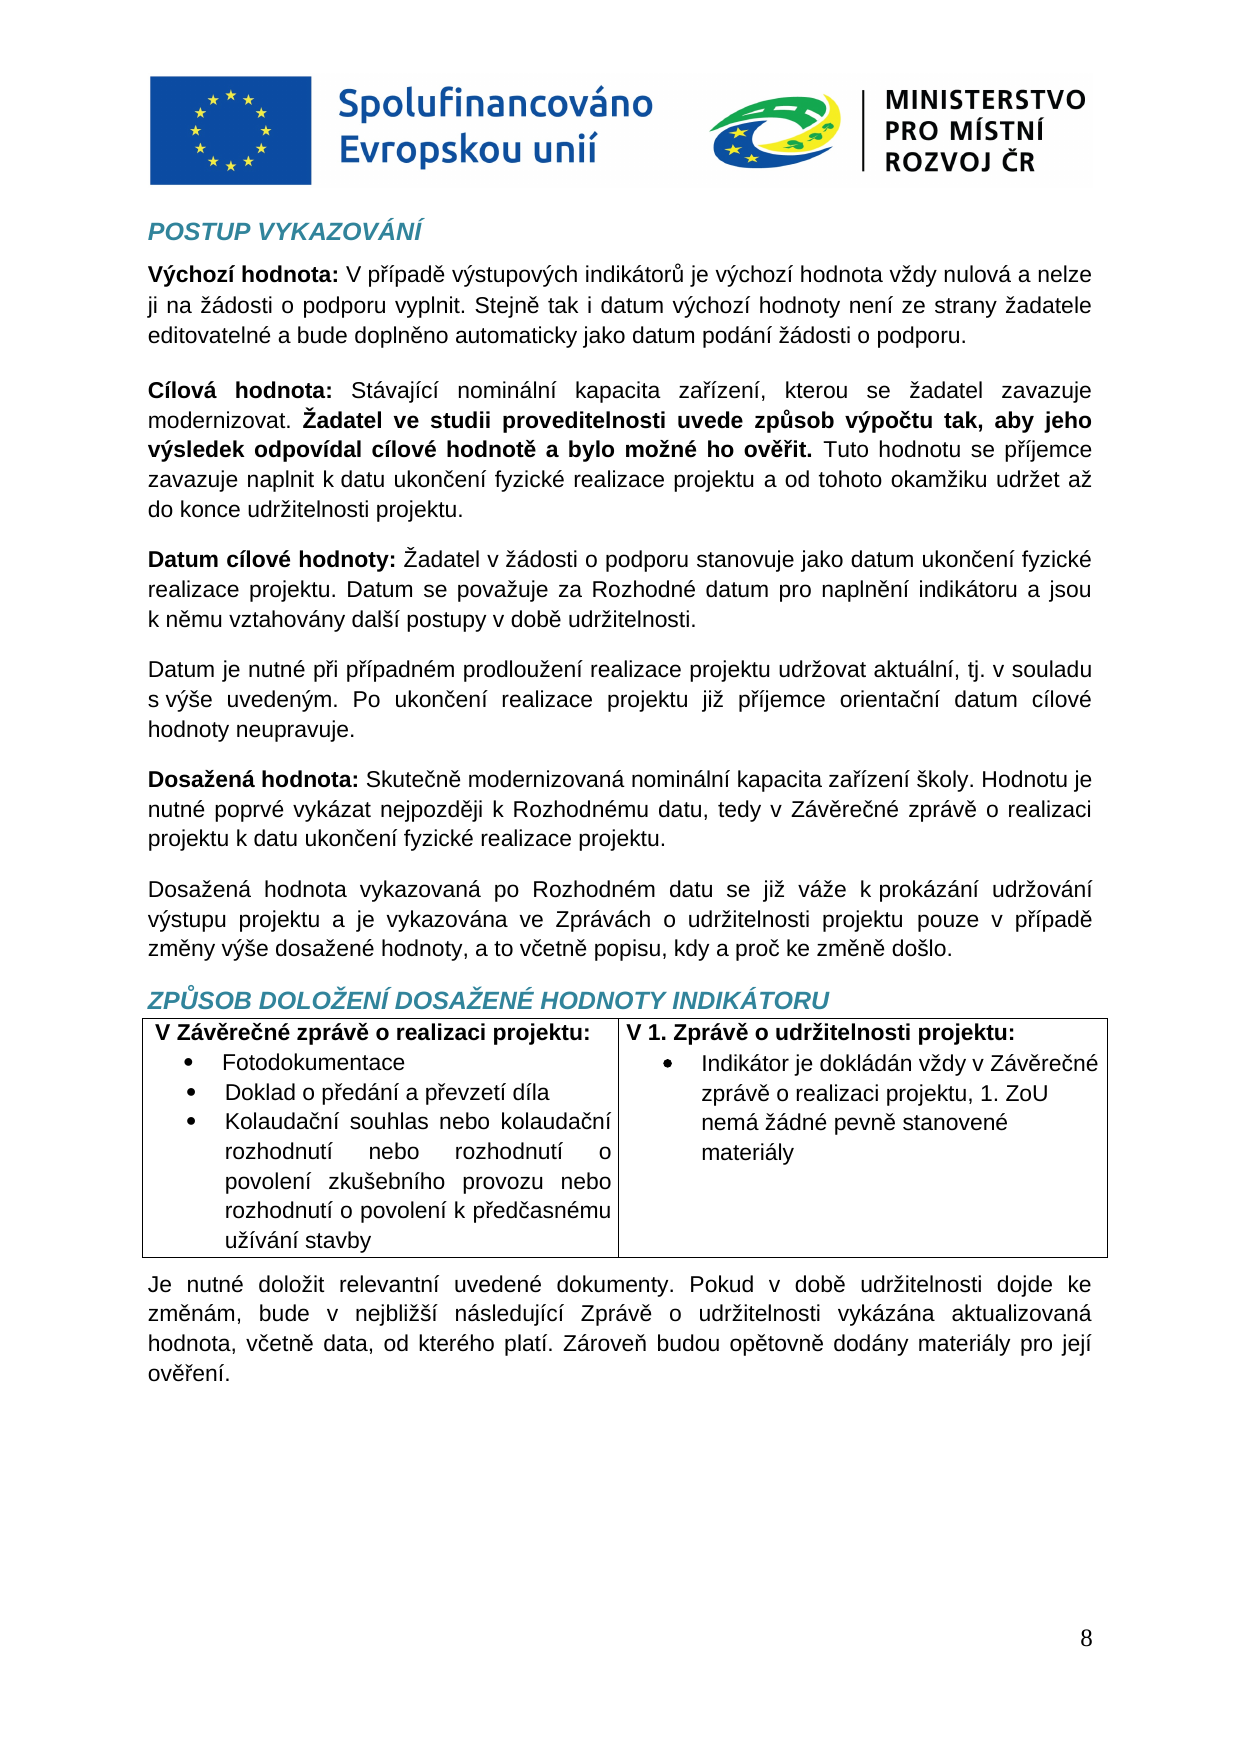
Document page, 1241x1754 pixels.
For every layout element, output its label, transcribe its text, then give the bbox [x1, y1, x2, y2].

text Způsob doložení dosažené hodnoty indikátoru [148, 986, 1093, 1014]
text Cílová hodnota: Stávající nominální kapacita zařízení, kterou se žadatel zavazuje modernizovat. Žadatel ve studii proveditelnosti uvede způsob výpočtu tak, aby jeho výsledek odpovídal cílové hodnotě a bylo možné ho ověřit. Tuto hodnotu se příjemce zavazuje naplnit k datu ukončení fyzické realizace projektu a od tohoto okamžiku udržet až do konce udržitelnosti projektu. [148, 377, 1093, 522]
text Dosažená hodnota: Skutečně modernizovaná nominální kapacita zařízení školy. Hodnotu je nutné poprvé vykázat nejpozději k Rozhodnému datu, tedy v Závěrečné zprávě o realizaci projektu k datu ukončení fyzické realizace projektu. [148, 766, 1093, 852]
text Je nutné doložit relevantní uvedené dokumenty. Pokud v době udržitelnosti dojde ke změnám, bude v nejbližší následující Zprávě o udržitelnosti vykázána aktualizovaná hodnota, včetně data, od kterého platí. Zároveň budou opětovně dodány materiály pro její ověření. [148, 1271, 1093, 1386]
picture [147, 73, 1093, 188]
text Datum je nutné při případném prodloužení realizace projektu udržovat aktuální, tj. v souladu s výše uvedeným. Po ukončení realizace projektu již příjemce orientační datum cílové hodnoty neupravuje. [148, 656, 1093, 742]
text Výchozí hodnota: V případě výstupových indikátorů je výchozí hodnota vždy nulová a nelze ji na žádosti o podporu vyplnit. Stejně tak i datum výchozí hodnoty není ze strany žadatele editovatelné a bude doplněno automaticky jako datum podání žádosti o podporu. [148, 261, 1093, 348]
text Datum cílové hodnoty: Žadatel v žádosti o podporu stanovuje jako datum ukončení fyzické realizace projektu. Datum se považuje za Rozhodné datum pro naplnění indikátoru a jsou k němu vztahovány další postupy v době udržitelnosti. [148, 546, 1093, 632]
table_header V Závěrečné zprávě o realizaci projektu: Fotodokumentace Doklad o předání a převzetí díla Kolaudační souhlas nebo kolaudační rozhodnutí nebo rozhodnutí o povolení zkušebního provozu nebo rozhodnutí o povolení k předčasnému užívání stavby [143, 1019, 618, 1257]
table_header V 1. Zprávě o udržitelnosti projektu: Indikátor je dokládán vždy v Závěrečné zprávě o realizaci projektu, 1. ZoU nemá žádné pevně stanovené materiály [619, 1019, 1107, 1257]
text Dosažená hodnota vykazovaná po Rozhodném datu se již váže k prokázání udržování výstupu projektu a je vykazována ve Zprávách o udržitelnosti projektu pouze v případě změny výše dosažené hodnoty, a to včetně popisu, kdy a proč ke změně došlo. [148, 876, 1093, 962]
text postup vykazování [148, 216, 1093, 245]
